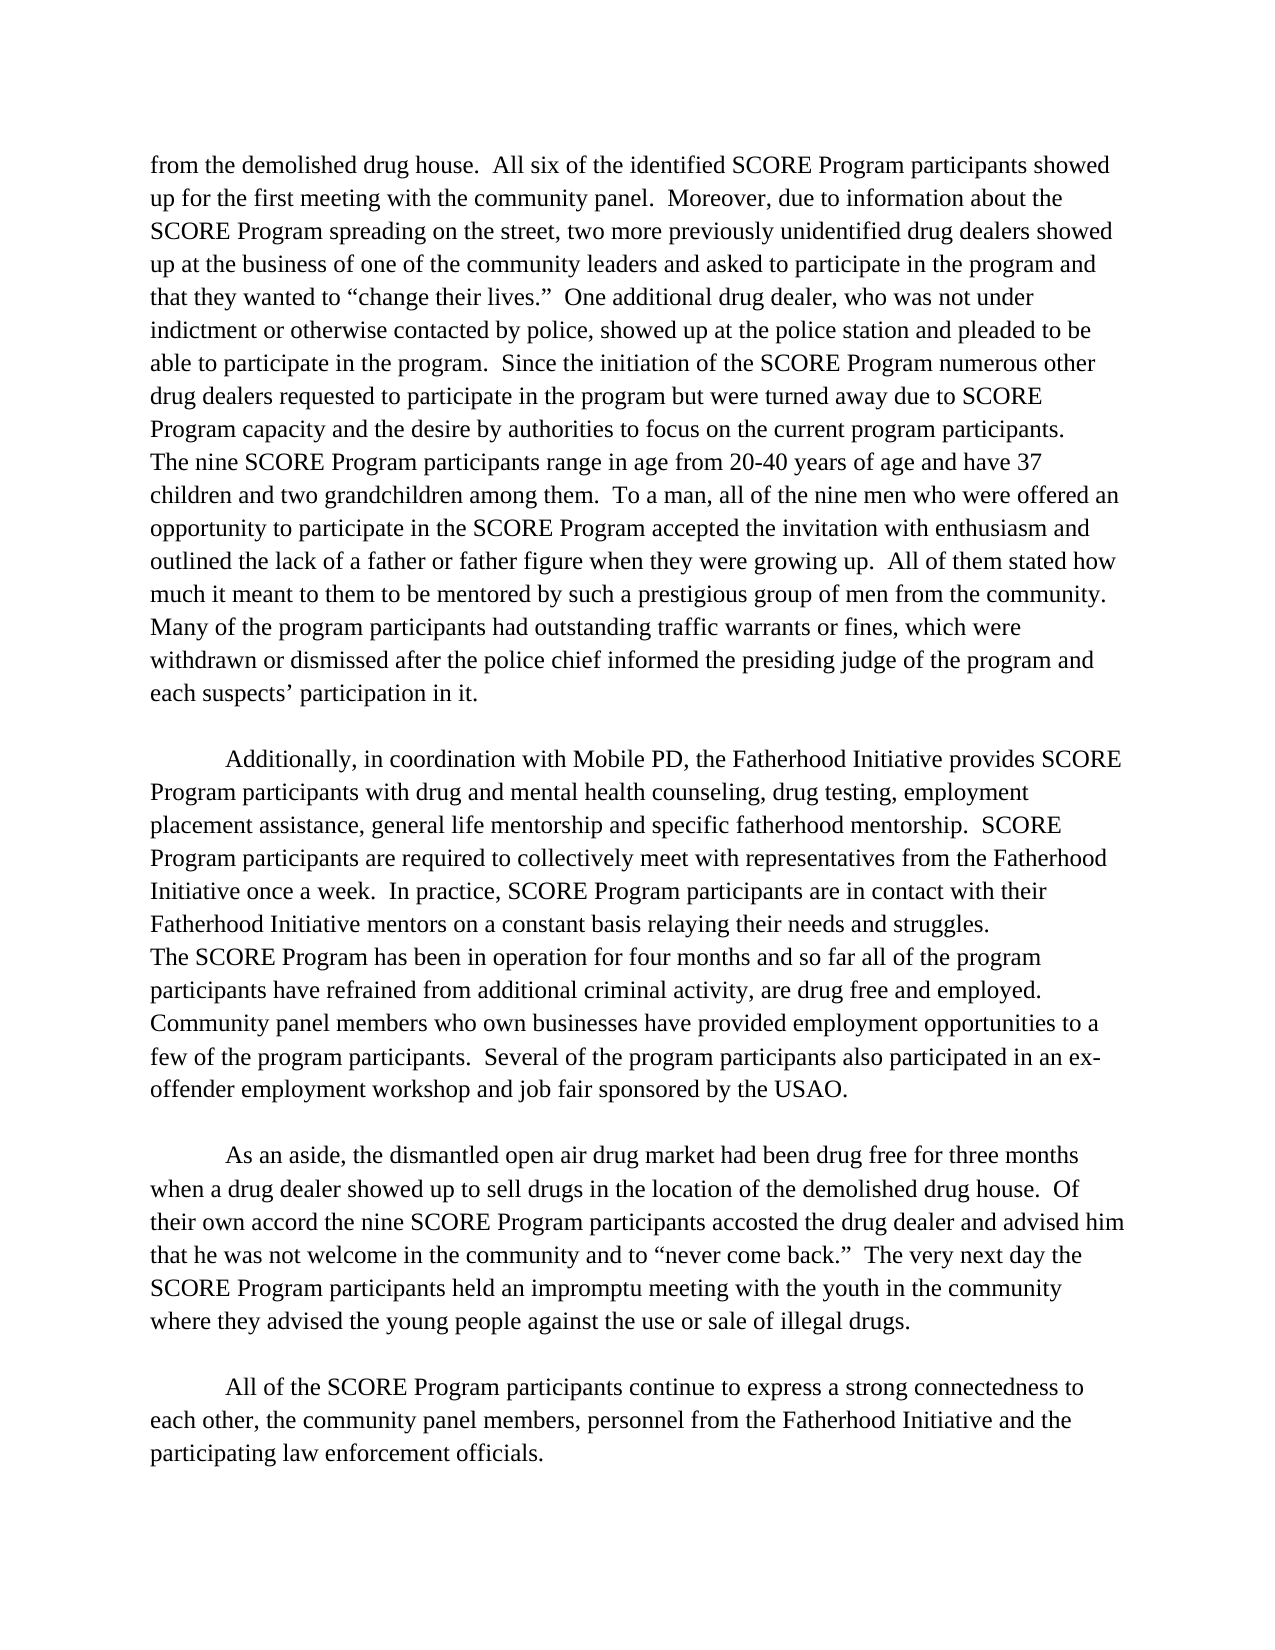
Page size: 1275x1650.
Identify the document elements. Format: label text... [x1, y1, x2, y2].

text Additionally, in coordination with Mobile PD, the Fatherhood Initiative provides SCORE Program participants with drug and mental health counseling, drug testing, employment placement assistance, general life mentorship and specific fatherhood mentorship. SCORE Program participants are required to collectively meet with representatives from the Fatherhood Initiative once a week. In practice, SCORE Program participants are in contact with their Fatherhood Initiative mentors on a constant basis relaying their needs and struggles. [150, 744, 1125, 938]
text The SCORE Program has been in operation for four months and so far all of the program participants have refrained from additional criminal activity, are drug free and employed. Community panel members who own businesses have provided employment opportunities to a few of the program participants. Several of the program participants also participated in an ex-offender employment workshop and job fair sponsored by the USAO. [150, 942, 1125, 1103]
text As an aside, the dismantled open air drug market had been drug free for three months when a drug dealer showed up to sell drugs in the location of the demolished drug house. Of their own accord the nine SCORE Program participants accosted the drug dealer and advised him that he was not welcome in the community and to “never come back.” The very next day the SCORE Program participants held an impromptu meeting with the youth in the community where they advised the young people against the use or sale of illegal drugs. [150, 1141, 1125, 1334]
text Many of the program participants had outstanding traffic warrants or fines, which were withdrawn or dismissed after the police chief informed the presiding judge of the program and each suspects’ participation in it. [150, 612, 1125, 707]
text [150, 150, 1125, 443]
text All of the SCORE Program participants continue to express a strong connectedness to each other, the community panel members, personnel from the Fatherhood Initiative and the participating law enforcement officials. [150, 1372, 1125, 1467]
text The nine SCORE Program participants range in age from 20-40 years of age and have 37 children and two grandchildren among them. To a man, all of the nine men who were offered an opportunity to participate in the SCORE Program accepted the invitation with enthusiasm and outlined the lack of a father or father figure when they were growing up. All of them stated how much it meant to them to be mentored by such a prestigious group of men from the community. [150, 447, 1125, 608]
